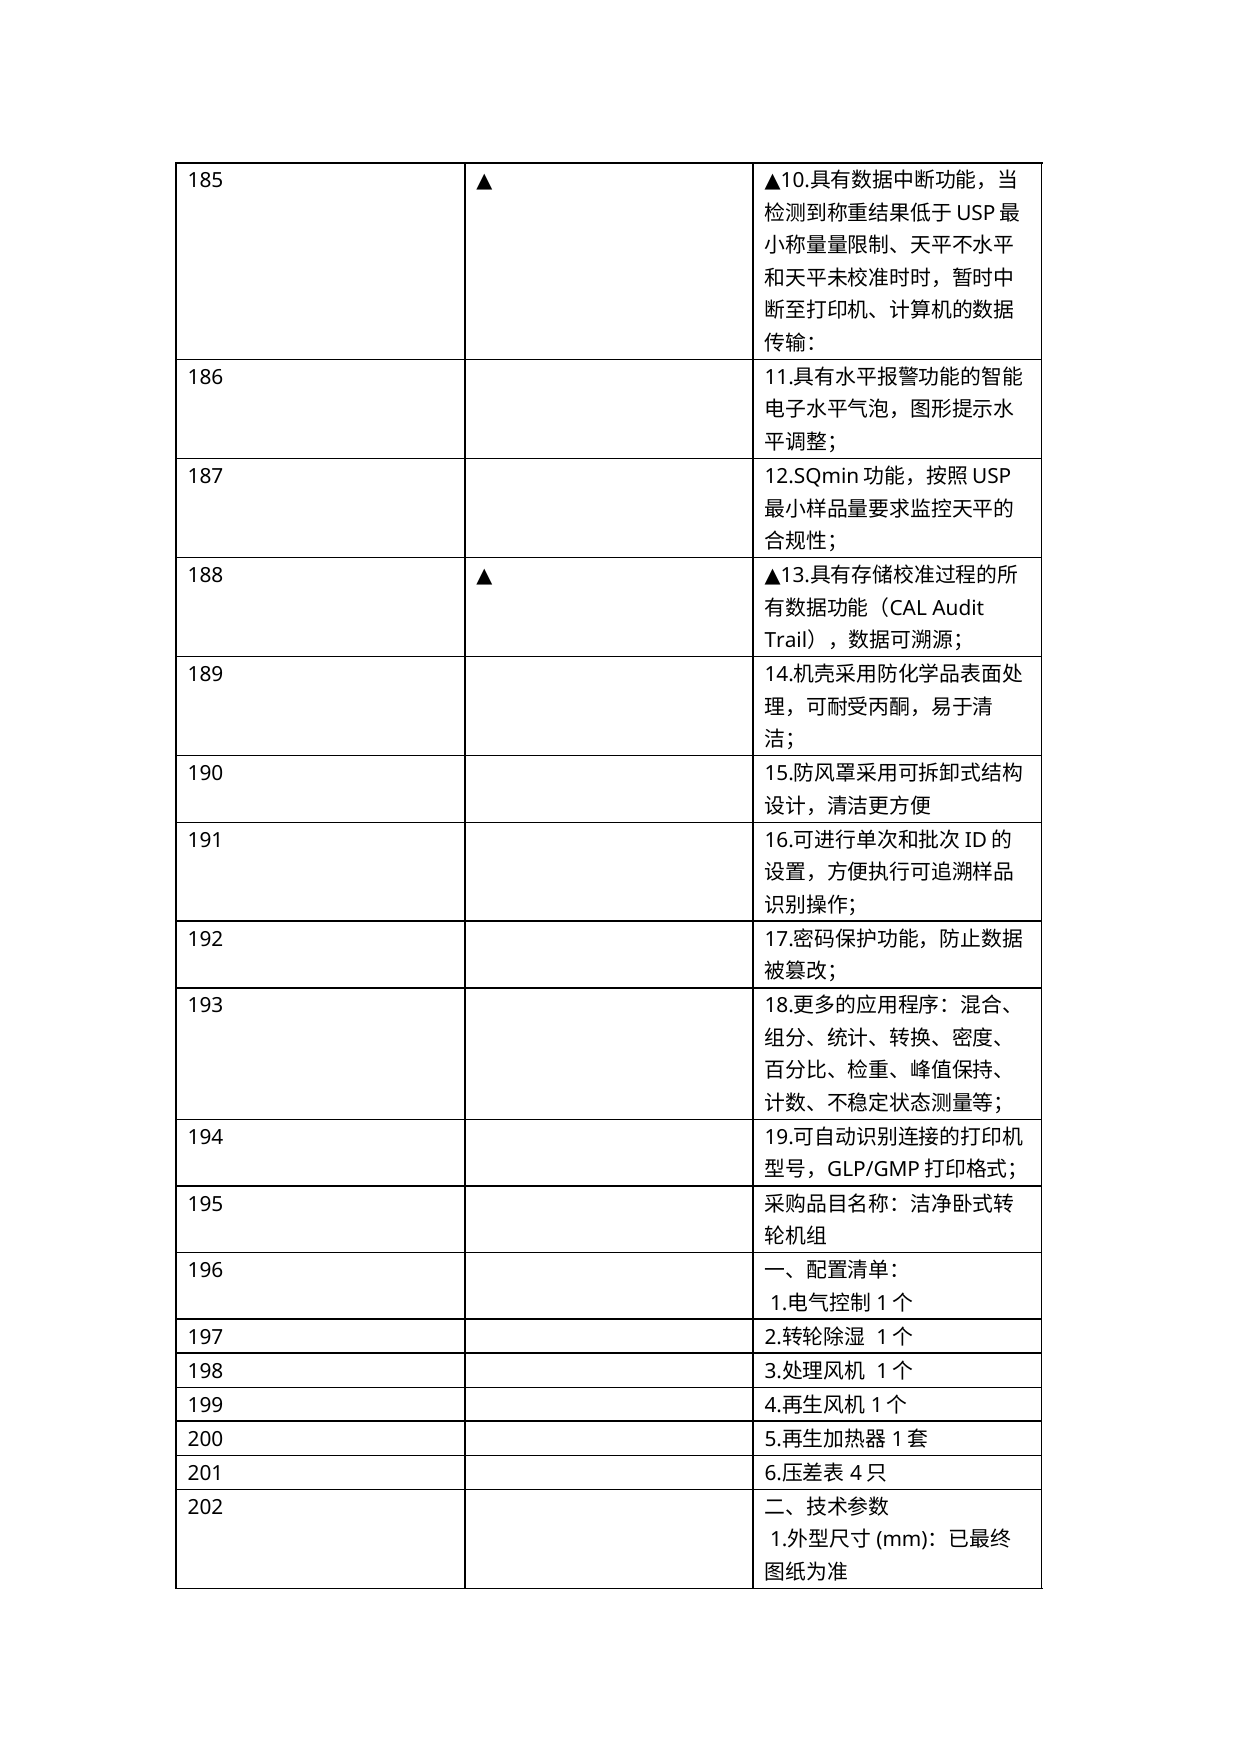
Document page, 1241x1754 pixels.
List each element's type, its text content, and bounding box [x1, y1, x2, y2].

table_cell 193 [177, 989, 464, 1118]
table_cell [466, 1388, 752, 1420]
table_cell 17.密码保护功能，防止数据被篡改； [754, 922, 1041, 987]
table_cell ▲13.具有存储校准过程的所有数据功能（CAL Audit Trail），数据可溯源； [754, 558, 1041, 656]
table_cell [466, 657, 752, 755]
table_cell [466, 1187, 752, 1252]
table_cell 16.可进行单次和批次ID的设置，方便执行可追溯样品识别操作； [754, 823, 1041, 920]
table_cell [466, 756, 752, 821]
table_cell 14.机壳采用防化学品表面处理，可耐受丙酮，易于清洁； [754, 657, 1041, 755]
table_cell 6.压差表 4只 [754, 1456, 1041, 1488]
table_cell [466, 1253, 752, 1318]
table_cell 15.防风罩采用可拆卸式结构设计，清洁更方便 [754, 756, 1041, 821]
table_cell [466, 989, 752, 1118]
table_cell 192 [177, 922, 464, 987]
table_cell 191 [177, 823, 464, 920]
table_cell 194 [177, 1120, 464, 1185]
table_cell ▲ [466, 558, 752, 656]
table_cell [466, 1456, 752, 1488]
table_cell 188 [177, 558, 464, 656]
table_cell [466, 1320, 752, 1352]
table_cell [466, 823, 752, 920]
table_cell 2.转轮除湿 1个 [754, 1320, 1041, 1352]
table_cell 200 [177, 1422, 464, 1454]
table_cell [466, 1422, 752, 1454]
table_cell 189 [177, 657, 464, 755]
table_cell 19.可自动识别连接的打印机型号，GLP/GMP打印格式； [754, 1120, 1041, 1185]
table_cell 197 [177, 1320, 464, 1352]
table_cell [466, 360, 752, 458]
table_cell 采购品目名称：洁净卧式转轮机组 [754, 1187, 1041, 1252]
table_cell [466, 1120, 752, 1185]
table_cell 202 [177, 1490, 464, 1588]
table_cell ▲10.具有数据中断功能，当检测到称重结果低于USP最小称量量限制、天平不水平和天平未校准时时，暂时中断至打印机、计算机的数据传输： [754, 164, 1041, 358]
table_cell 3.处理风机 1个 [754, 1354, 1041, 1386]
table_cell 187 [177, 459, 464, 557]
table_cell 196 [177, 1253, 464, 1318]
table_cell 186 [177, 360, 464, 458]
table_cell 201 [177, 1456, 464, 1488]
table_cell 195 [177, 1187, 464, 1252]
table_cell [466, 1490, 752, 1588]
table_cell 二、技术参数 1.外型尺寸 (mm)：已最终图纸为准 [754, 1490, 1041, 1588]
table_cell ▲ [466, 164, 752, 358]
table_cell 5.再生加热器 1套 [754, 1422, 1041, 1454]
table_cell 12.SQmin功能，按照USP最小样品量要求监控天平的合规性； [754, 459, 1041, 557]
table_cell [466, 1354, 752, 1386]
table_cell [466, 459, 752, 557]
table_cell 一、配置清单： 1.电气控制 1个 [754, 1253, 1041, 1318]
table_cell 18.更多的应用程序：混合、组分、统计、转换、密度、百分比、检重、峰值保持、计数、不稳定状态测量等； [754, 989, 1041, 1118]
table_cell 185 [177, 164, 464, 358]
table_cell 11.具有水平报警功能的智能电子水平气泡，图形提示水平调整； [754, 360, 1041, 458]
table_cell 4.再生风机 1个 [754, 1388, 1041, 1420]
table_cell 198 [177, 1354, 464, 1386]
table_cell 190 [177, 756, 464, 821]
table_cell [466, 922, 752, 987]
table_cell 199 [177, 1388, 464, 1420]
